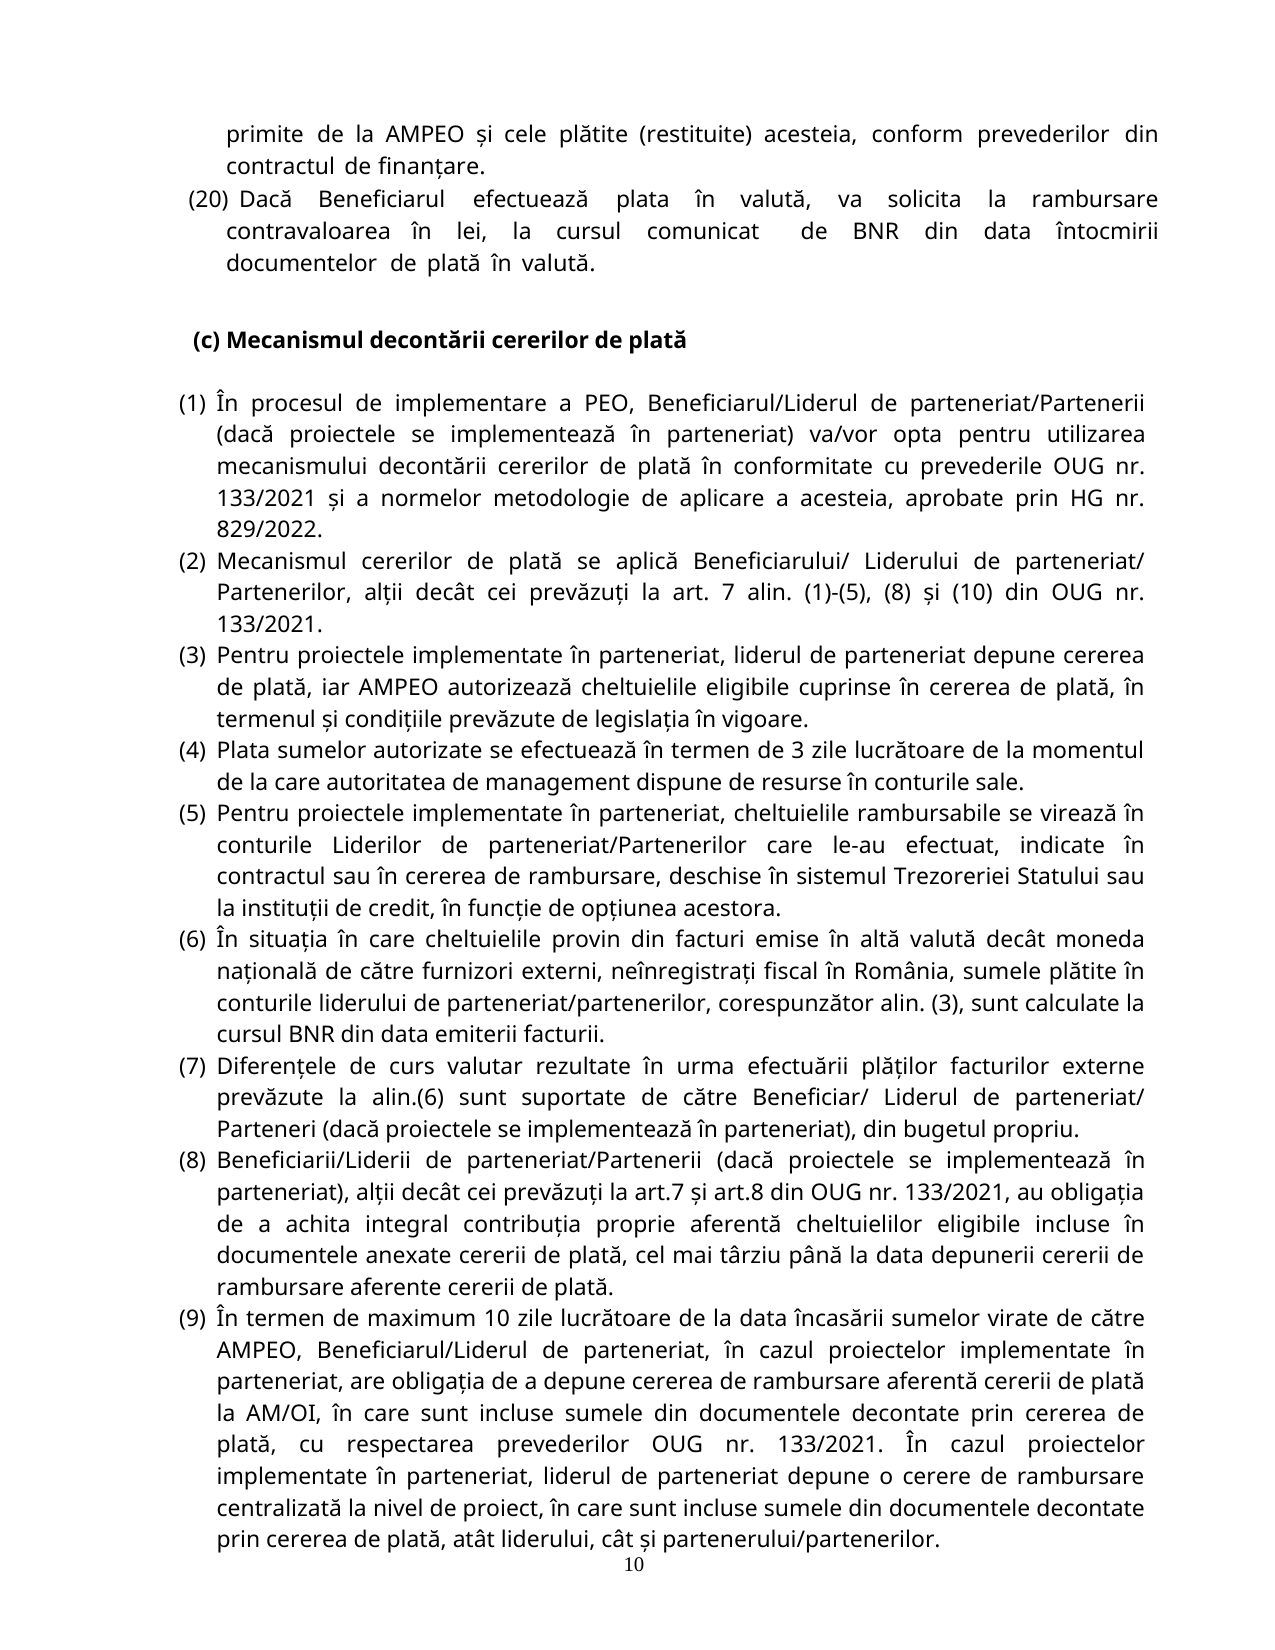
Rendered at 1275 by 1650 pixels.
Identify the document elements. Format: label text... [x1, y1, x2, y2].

list Pentru proiectele implementate în parteneriat, liderul de parteneriat depune cererea de plată, iar AMPEO autorizează cheltuielile eligibile cuprinse în cererea de plată, în termenul și condițiile prevăzute de legislația în vigoare. [179, 639, 1146, 734]
list Dacă Beneficiarul efectuează plata în valută, va solicita la rambursare contravaloarea în lei, la cursul comunicat de BNR din data întocmirii documentelor de plată în valută. [188, 182, 1159, 278]
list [188, 118, 1159, 182]
list Pentru proiectele implementate în parteneriat, cheltuielile rambursabile se virează în conturile Liderilor de parteneriat/Partenerilor care le-au efectuat, indicate în contractul sau în cererea de rambursare, deschise în sistemul Trezoreriei Statului sau la instituții de credit, în funcție de opțiunea acestora. [179, 797, 1146, 923]
list În termen de maximum 10 zile lucrătoare de la data încasării sumelor virate de către AMPEO, Beneficiarul/Liderul de parteneriat, în cazul proiectelor implementate în parteneriat, are obligația de a depune cererea de rambursare aferentă cererii de plată la AM/OI, în care sunt incluse sumele din documentele decontate prin cererea de plată, cu respectarea prevederilor OUG nr. 133/2021. În cazul proiectelor implementate în parteneriat, liderul de parteneriat depune o cerere de rambursare centralizată la nivel de proiect, în care sunt incluse sumele din documentele decontate prin cererea de plată, atât liderului, cât și partenerului/partenerilor. [179, 1302, 1146, 1554]
list Plata sumelor autorizate se efectuează în termen de 3 zile lucrătoare de la momentul de la care autoritatea de management dispune de resurse în conturile sale. [179, 734, 1146, 797]
list În situația în care cheltuielile provin din facturi emise în altă valută decât moneda națională de către furnizori externi, neînregistrați fiscal în România, sumele plătite în conturile liderului de parteneriat/partenerilor, corespunzător alin. (3), sunt calculate la cursul BNR din data emiterii facturii. [179, 923, 1146, 1049]
text (c) Mecanismul decontării cererilor de plată [193, 324, 1159, 356]
list Diferențele de curs valutar rezultate în urma efectuării plăților facturilor externe prevăzute la alin.(6) sunt suportate de către Beneficiar/ Liderul de parteneriat/ Parteneri (dacă proiectele se implementează în parteneriat), din bugetul propriu. [179, 1050, 1146, 1144]
list În procesul de implementare a PEO, Beneficiarul/Liderul de parteneriat/Partenerii (dacă proiectele se implementează în parteneriat) va/vor opta pentru utilizarea mecanismului decontării cererilor de plată în conformitate cu prevederile OUG nr. 133/2021 și a normelor metodologie de aplicare a acesteia, aprobate prin HG nr. 829/2022. [179, 387, 1146, 544]
list Beneficiarii/Liderii de parteneriat/Partenerii (dacă proiectele se implementează în parteneriat), alții decât cei prevăzuți la art.7 și art.8 din OUG nr. 133/2021, au obligația de a achita integral contribuția proprie aferentă cheltuielilor eligibile incluse în documentele anexate cererii de plată, cel mai târziu până la data depunerii cererii de rambursare aferente cererii de plată. [179, 1144, 1146, 1302]
list Mecanismul cererilor de plată se aplică Beneficiarului/ Liderului de parteneriat/ Partenerilor, alții decât cei prevăzuți la art. 7 alin. (1)-(5), (8) și (10) din OUG nr. 133/2021. [179, 545, 1146, 639]
